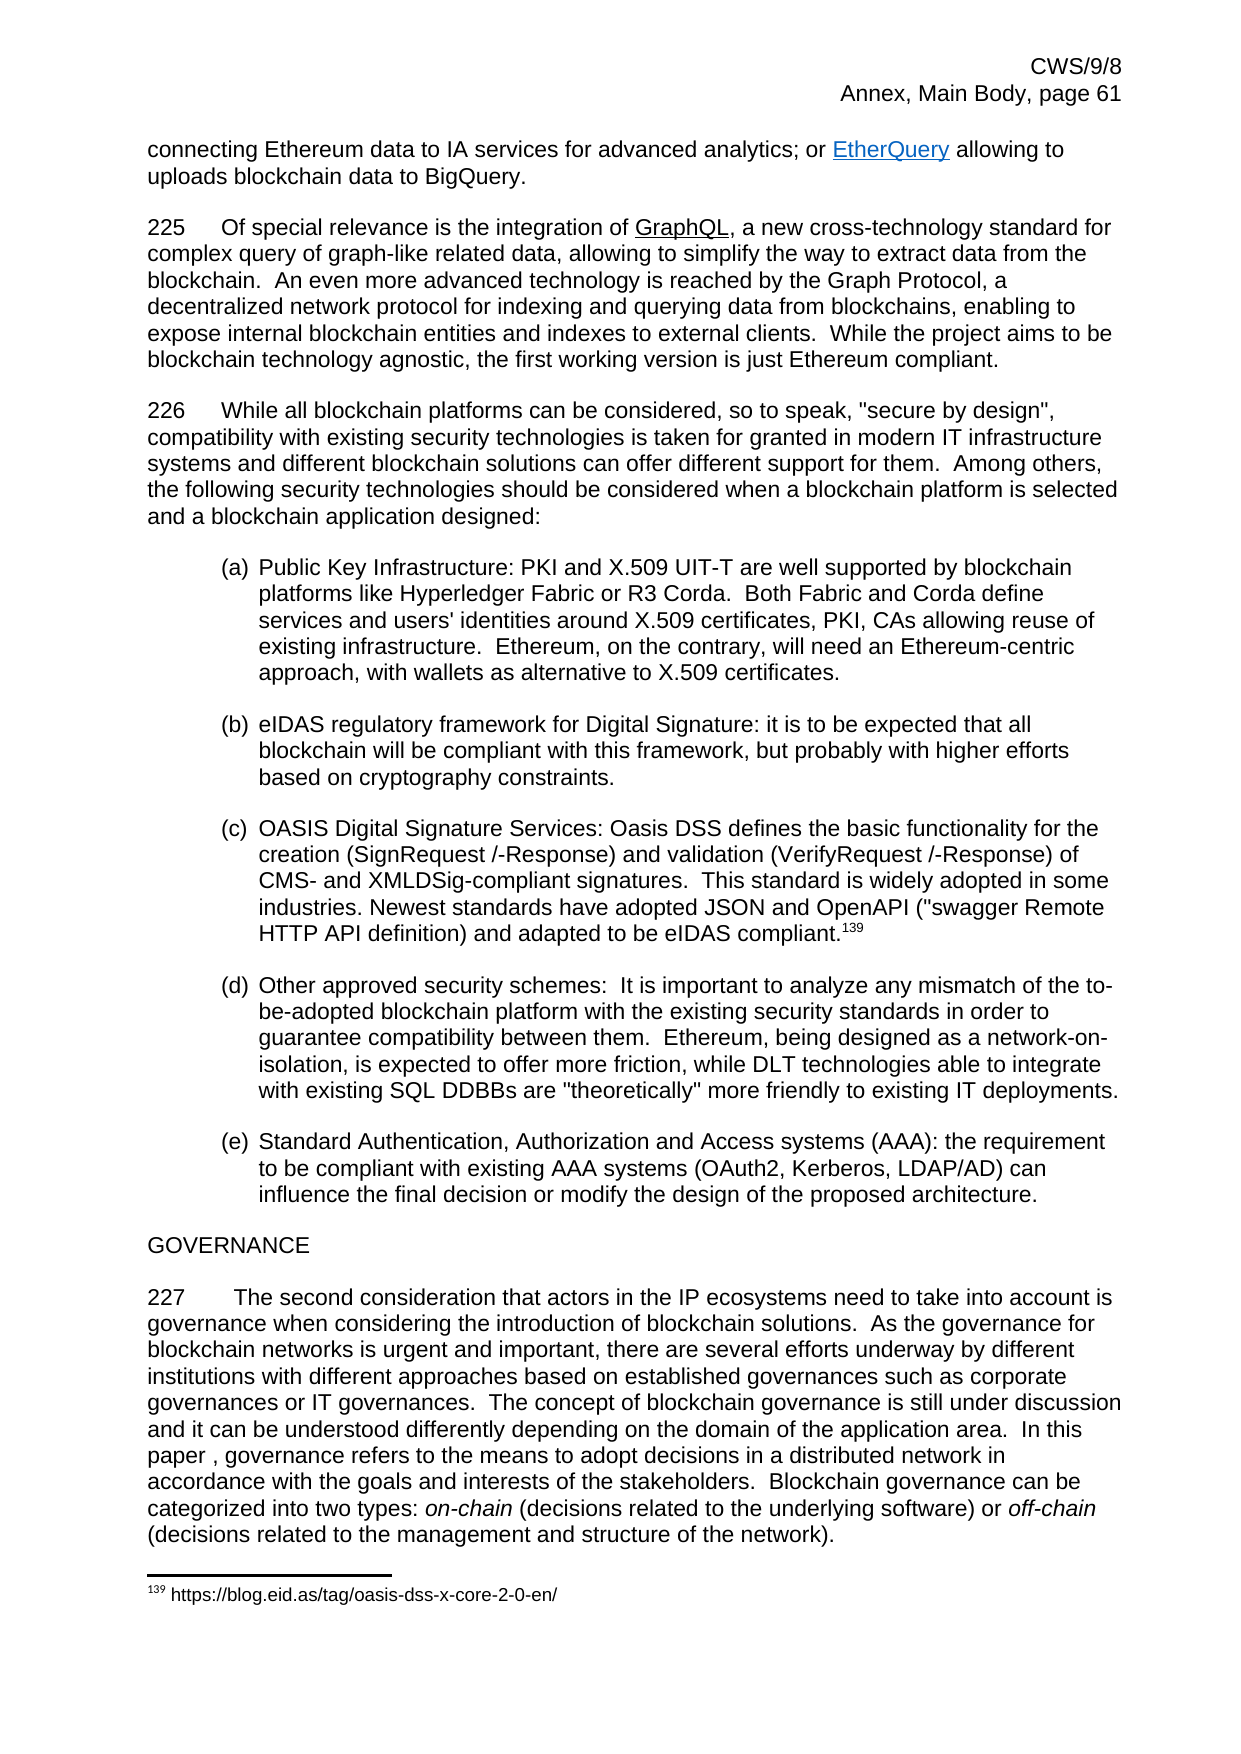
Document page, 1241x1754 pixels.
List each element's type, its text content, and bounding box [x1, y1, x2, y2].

list eIDAS regulatory framework for Digital Signature: it is to be expected that all blockchain will be compliant with this framework, but probably with higher efforts based on cryptography constraints. [221, 711, 1122, 790]
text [147, 136, 1122, 189]
list Other approved security schemes: It is important to analyze any mismatch of the to-be-adopted blockchain platform with the existing security standards in order to guarantee compatibility between them. Ethereum, being designed as a network-on-isolation, is expected to offer more friction, while DLT technologies able to integrate with existing SQL DDBBs are "theoretically" more friendly to existing IT deployments. [221, 972, 1122, 1103]
subtitle GOVERNANCE [147, 1232, 1122, 1259]
list Public Key Infrastructure: PKI and X.509 UIT-T are well supported by blockchain platforms like Hyperledger Fabric or R3 Corda. Both Fabric and Corda define services and users' identities around X.509 certificates, PKI, CAs allowing reuse of existing infrastructure. Ethereum, on the contrary, will need an Ethereum-centric approach, with wallets as alternative to X.509 certificates. [221, 554, 1122, 686]
list Standard Authentication, Authorization and Access systems (AAA): the requirement to be compliant with existing AAA systems (OAuth2, Kerberos, LDAP/AD) can influence the final decision or modify the design of the proposed architecture. [221, 1128, 1122, 1207]
text While all blockchain platforms can be considered, so to speak, "secure by design", compatibility with existing security technologies is taken for granted in modern IT infrastructure systems and different blockchain solutions can offer different support for them. Among others, the following security technologies should be considered when a blockchain platform is selected and a blockchain application designed: [147, 397, 1122, 529]
text Of special relevance is the integration of GraphQL, a new cross-technology standard for complex query of graph-like related data, allowing to simplify the way to extract data from the blockchain. An even more advanced technology is reached by the Graph Protocol, a decentralized network protocol for indexing and querying data from blockchains, enabling to expose internal blockchain entities and indexes to external clients. While the project aims to be blockchain technology agnostic, the first working version is just Ethereum compliant. [147, 214, 1122, 372]
list OASIS Digital Signature Services: Oasis DSS defines the basic functionality for the creation (SignRequest /-Response) and validation (VerifyRequest /-Response) of CMS- and XMLDSig-compliant signatures. This standard is widely adopted in some industries. Newest standards have adopted JSON and OpenAPI ("swagger Remote HTTP API definition) and adapted to be eIDAS compliant. [221, 815, 1122, 947]
text The second consideration that actors in the IP ecosystems need to take into account is governance when considering the introduction of blockchain solutions. As the governance for blockchain networks is urgent and important, there are several efforts underway by different institutions with different approaches based on established governances such as corporate governances or IT governances. The concept of blockchain governance is still under discussion and it can be understood differently depending on the domain of the application area. In this paper , governance refers to the means to adopt decisions in a distributed network in accordance with the goals and interests of the stakeholders. Blockchain governance can be categorized into two types: on-chain (decisions related to the underlying software) or off-chain (decisions related to the management and structure of the network). [147, 1284, 1122, 1547]
